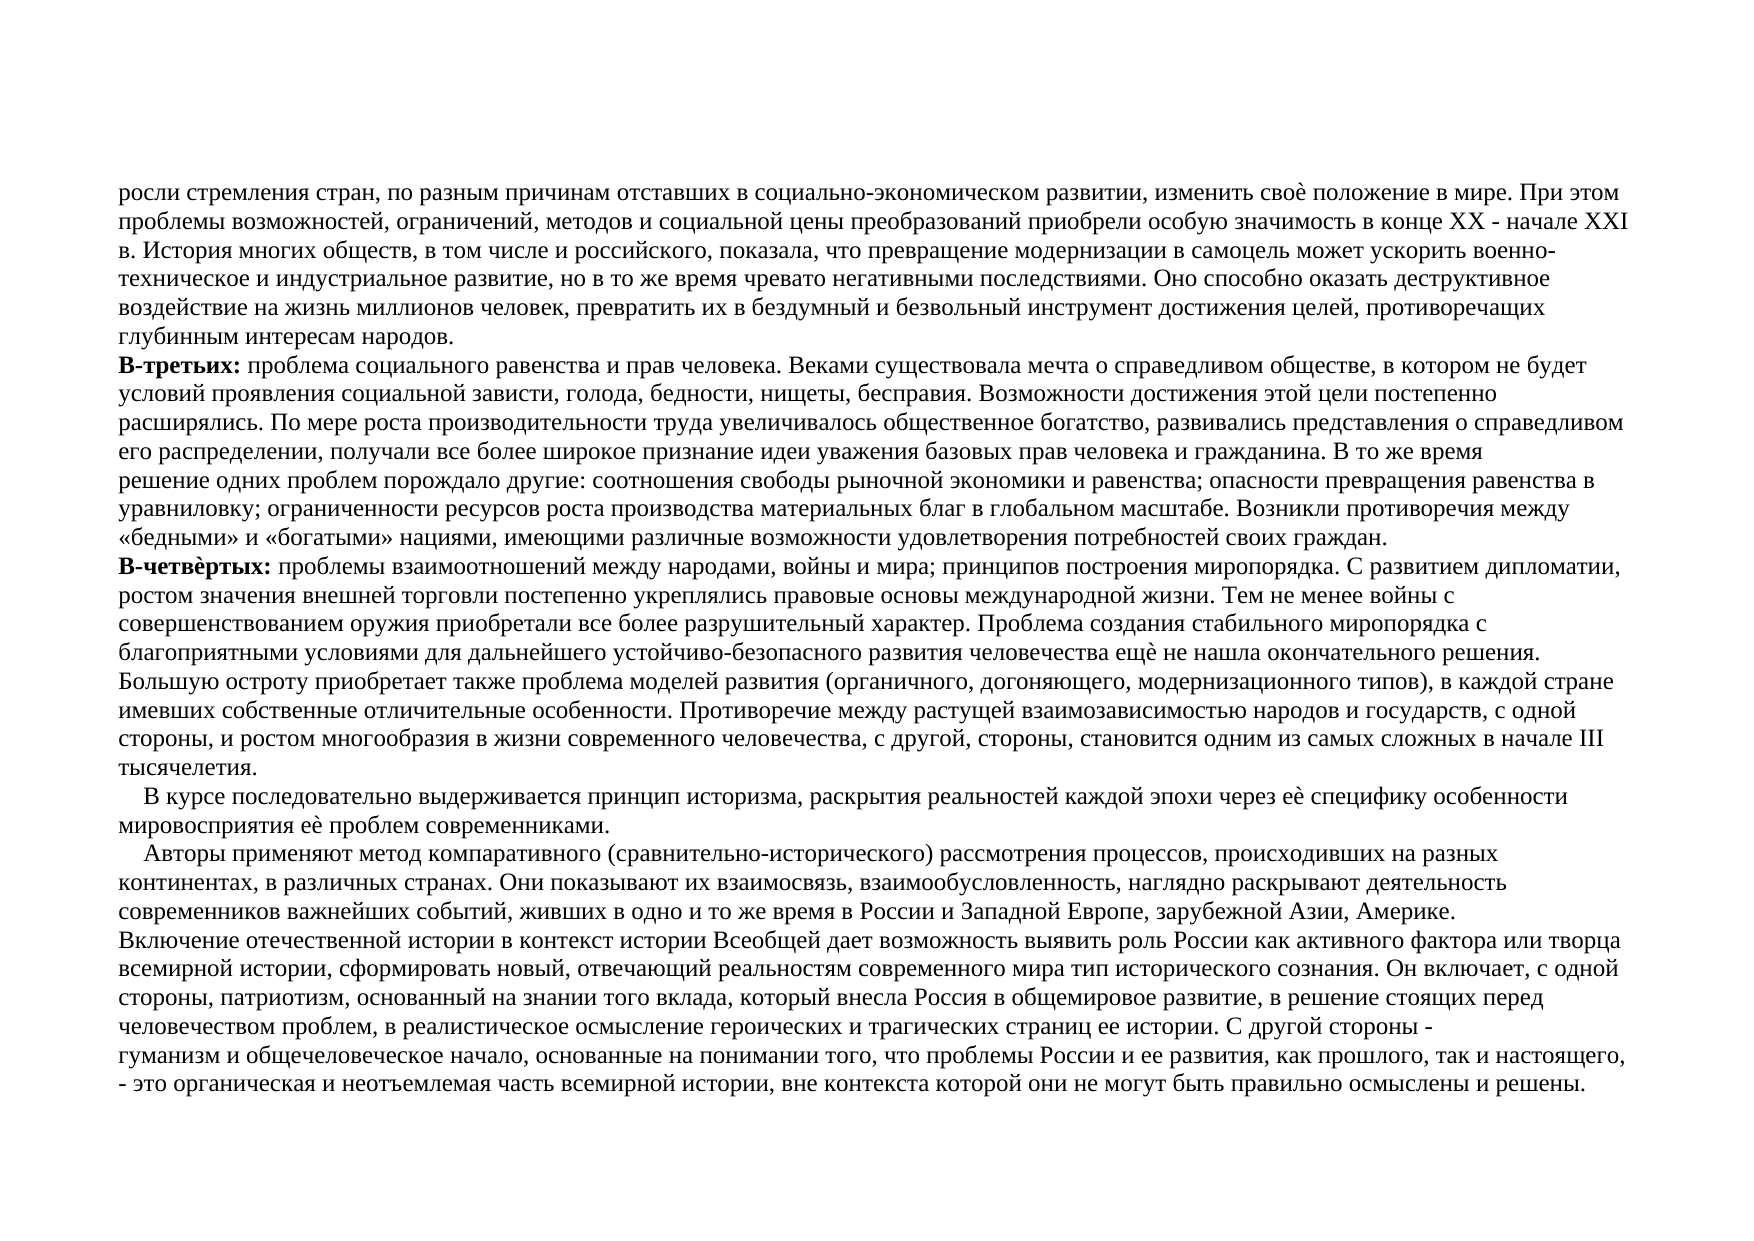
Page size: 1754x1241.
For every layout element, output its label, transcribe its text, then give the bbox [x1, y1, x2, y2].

text В курсе последовательно выдерживается принцип историзма, раскрытия реальностей каждой эпохи через еѐ специфику особенности мировосприятия еѐ проблем современниками. [118, 781, 1636, 838]
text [118, 177, 1636, 350]
text Авторы применяют метод компаративного (сравнительно-исторического) рассмотрения процессов, происходивших на разных континентах, в различных странах. Они показывают их взаимосвязь, взаимообусловленность, наглядно раскрывают деятельность современников важнейших событий, живших в одно и то же время в России и Западной Европе, зарубежной Азии, Америке. Включение отечественной истории в контекст истории Всеобщей дает возможность выявить роль России как активного фактора или творца всемирной истории, сформировать новый, отвечающий реальностям современного мира тип исторического сознания. Он включает, с одной стороны, патриотизм, основанный на знании того вклада, который внесла Россия в общемировое развитие, в решение стоящих перед человечеством проблем, в реалистическое осмысление героических и трагических страниц ее истории. С другой стороны - гуманизм и общечеловеческое начало, основанные на понимании того, что проблемы России и ее развития, как прошлого, так и настоящего, - это органическая и неотъемлемая часть всемирной истории, вне контекста которой они не могут быть правильно осмыслены и решены. [118, 838, 1636, 1097]
text В-третьих: проблема социального равенства и прав человека. Веками существовала мечта о справедливом обществе, в котором не будет условий проявления социальной зависти, голода, бедности, нищеты, бесправия. Возможности достижения этой цели постепенно расширялись. По мере роста производительности труда увеличивалось общественное богатство, развивались представления о справедливом его распределении, получали все более широкое признание идеи уважения базовых прав человека и гражданина. В то же время решение одних проблем порождало другие: соотношения свободы рыночной экономики и равенства; опасности превращения равенства в уравниловку; ограниченности ресурсов роста производства материальных благ в глобальном масштабе. Возникли противоречия между «бедными» и «богатыми» нациями, имеющими различные возможности удовлетворения потребностей своих граждан. [118, 350, 1636, 551]
text В-четвѐртых: проблемы взаимоотношений между народами, войны и мира; принципов построения миропорядка. С развитием дипломатии, ростом значения внешней торговли постепенно укреплялись правовые основы международной жизни. Тем не менее войны с совершенствованием оружия приобретали все более разрушительный характер. Проблема создания стабильного миропорядка с благоприятными условиями для дальнейшего устойчиво-безопасного развития человечества ещѐ не нашла окончательного решения. Большую остроту приобретает также проблема моделей развития (органичного, догоняющего, модернизационного типов), в каждой стране имевших собственные отличительные особенности. Противоречие между растущей взаимозависимостью народов и государств, с одной стороны, и ростом многообразия в жизни современного человечества, с другой, стороны, становится одним из самых сложных в начале III тысячелетия. [118, 551, 1636, 781]
